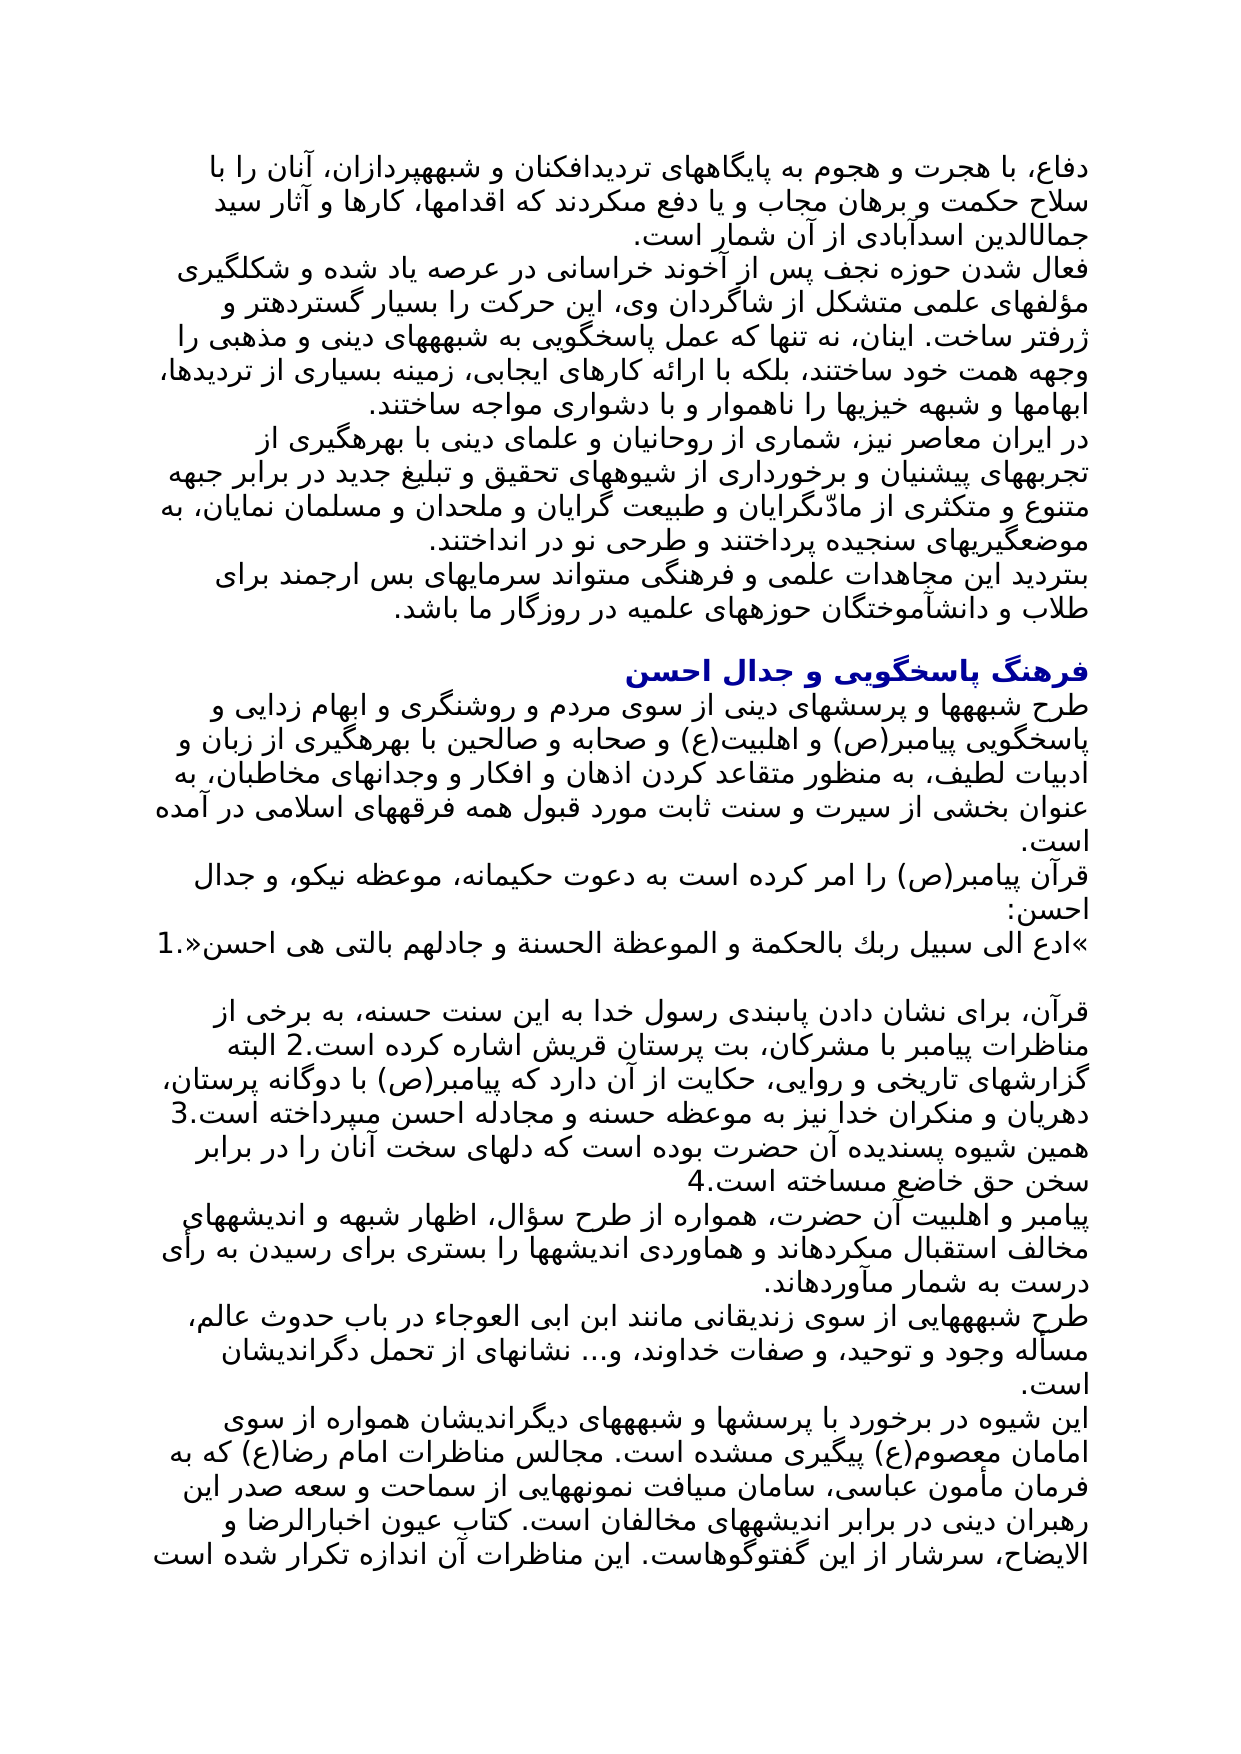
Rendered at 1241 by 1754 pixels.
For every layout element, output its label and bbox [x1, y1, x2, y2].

text [150, 654, 1090, 1571]
text [150, 150, 1090, 625]
